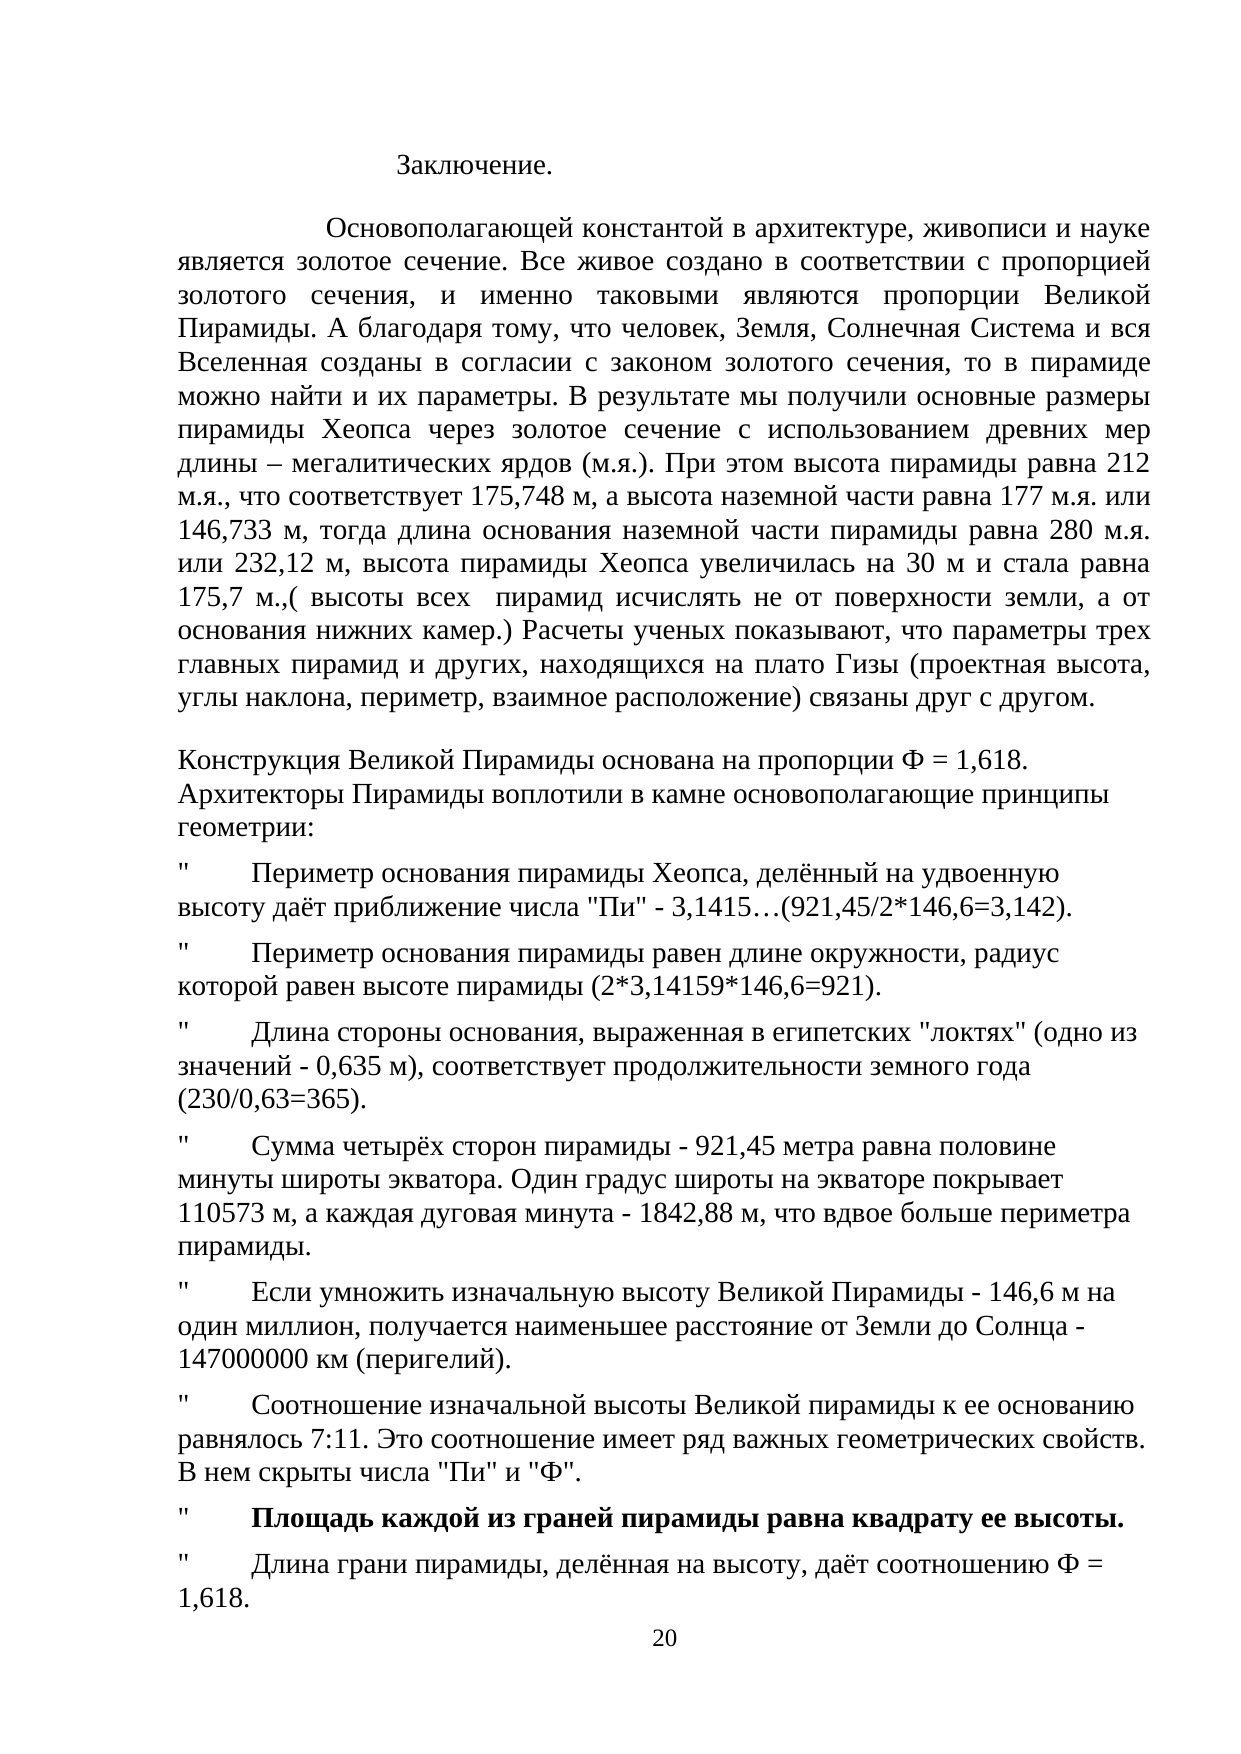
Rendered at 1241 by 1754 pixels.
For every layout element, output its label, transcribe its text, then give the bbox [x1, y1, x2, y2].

text " Сумма четырёх сторон пирамиды - 921,45 метра равна половине минуты широты экватора. Один градус широты на экваторе покрывает 110573 м, а каждая дуговая минута - 1842,88 м, что вдвое больше периметра пирамиды. [177, 1128, 1152, 1262]
text Конструкция Великой Пирамиды основана на пропорции Ф = 1,618. Архитекторы Пирамиды воплотили в камне основополагающие принципы геометрии: [177, 742, 1152, 843]
text " Соотношение изначальной высоты Великой пирамиды к ее основанию равнялось 7:11. Это соотношение имеет ряд важных геометрических свойств. В нем скрыты числа "Пи" и "Ф". [177, 1387, 1152, 1488]
text " Периметр основания пирамиды равен длине окружности, радиус которой равен высоте пирамиды (2*3,14159*146,6=921). [177, 935, 1152, 1002]
text " Площадь каждой из граней пирамиды равна квадрату ее высоты. [177, 1501, 1152, 1534]
text " Периметр основания пирамиды Хеопса, делённый на удвоенную высоту даёт приближение числа "Пи" - 3,1415…(921,45/2*146,6=3,142). [177, 855, 1152, 922]
text " Длина стороны основания, выраженная в египетских "локтях" (одно из значений - 0,635 м), соответствует продолжительности земного года (230/0,63=365). [177, 1014, 1152, 1115]
text " Если умножить изначальную высоту Великой Пирамиды - 146,6 м на один миллион, получается наименьшее расстояние от Земли до Солнца - 147000000 км (перигелий). [177, 1274, 1152, 1375]
text " Длина грани пирамиды, делённая на высоту, даёт соотношению Ф = 1,618. [177, 1547, 1152, 1614]
text Основополагающей константой в архитектуре, живописи и науке является золотое сечение. Все живое создано в соответствии с пропорцией золотого сечения, и именно таковыми являются пропорции Великой Пирамиды. А благодаря тому, что человек, Земля, Солнечная Система и вся Вселенная созданы в согласии с законом золотого сечения, то в пирамиде можно найти и их параметры. В результате мы получили основные размеры пирамиды Хеопса через золотое сечение с использованием древних мер длины – мегалитических ярдов (м.я.). При этом высота пирамиды равна 212 м.я., что соответствует 175,748 м, а высота наземной части равна 177 м.я. или 146,733 м, тогда длина основания наземной части пирамиды равна 280 м.я. или 232,12 м, высота пирамиды Хеопса увеличилась на 30 м и стала равна 175,7 м.,( высоты всех пирамид исчислять не от поверхности земли, а от основания нижних камер.) Расчеты ученых показывают, что параметры трех главных пирамид и других, находящихся на плато Гизы (проектная высота, углы наклона, периметр, взаимное расположение) связаны друг с другом. [177, 210, 1152, 713]
text Заключение. [177, 147, 1152, 181]
